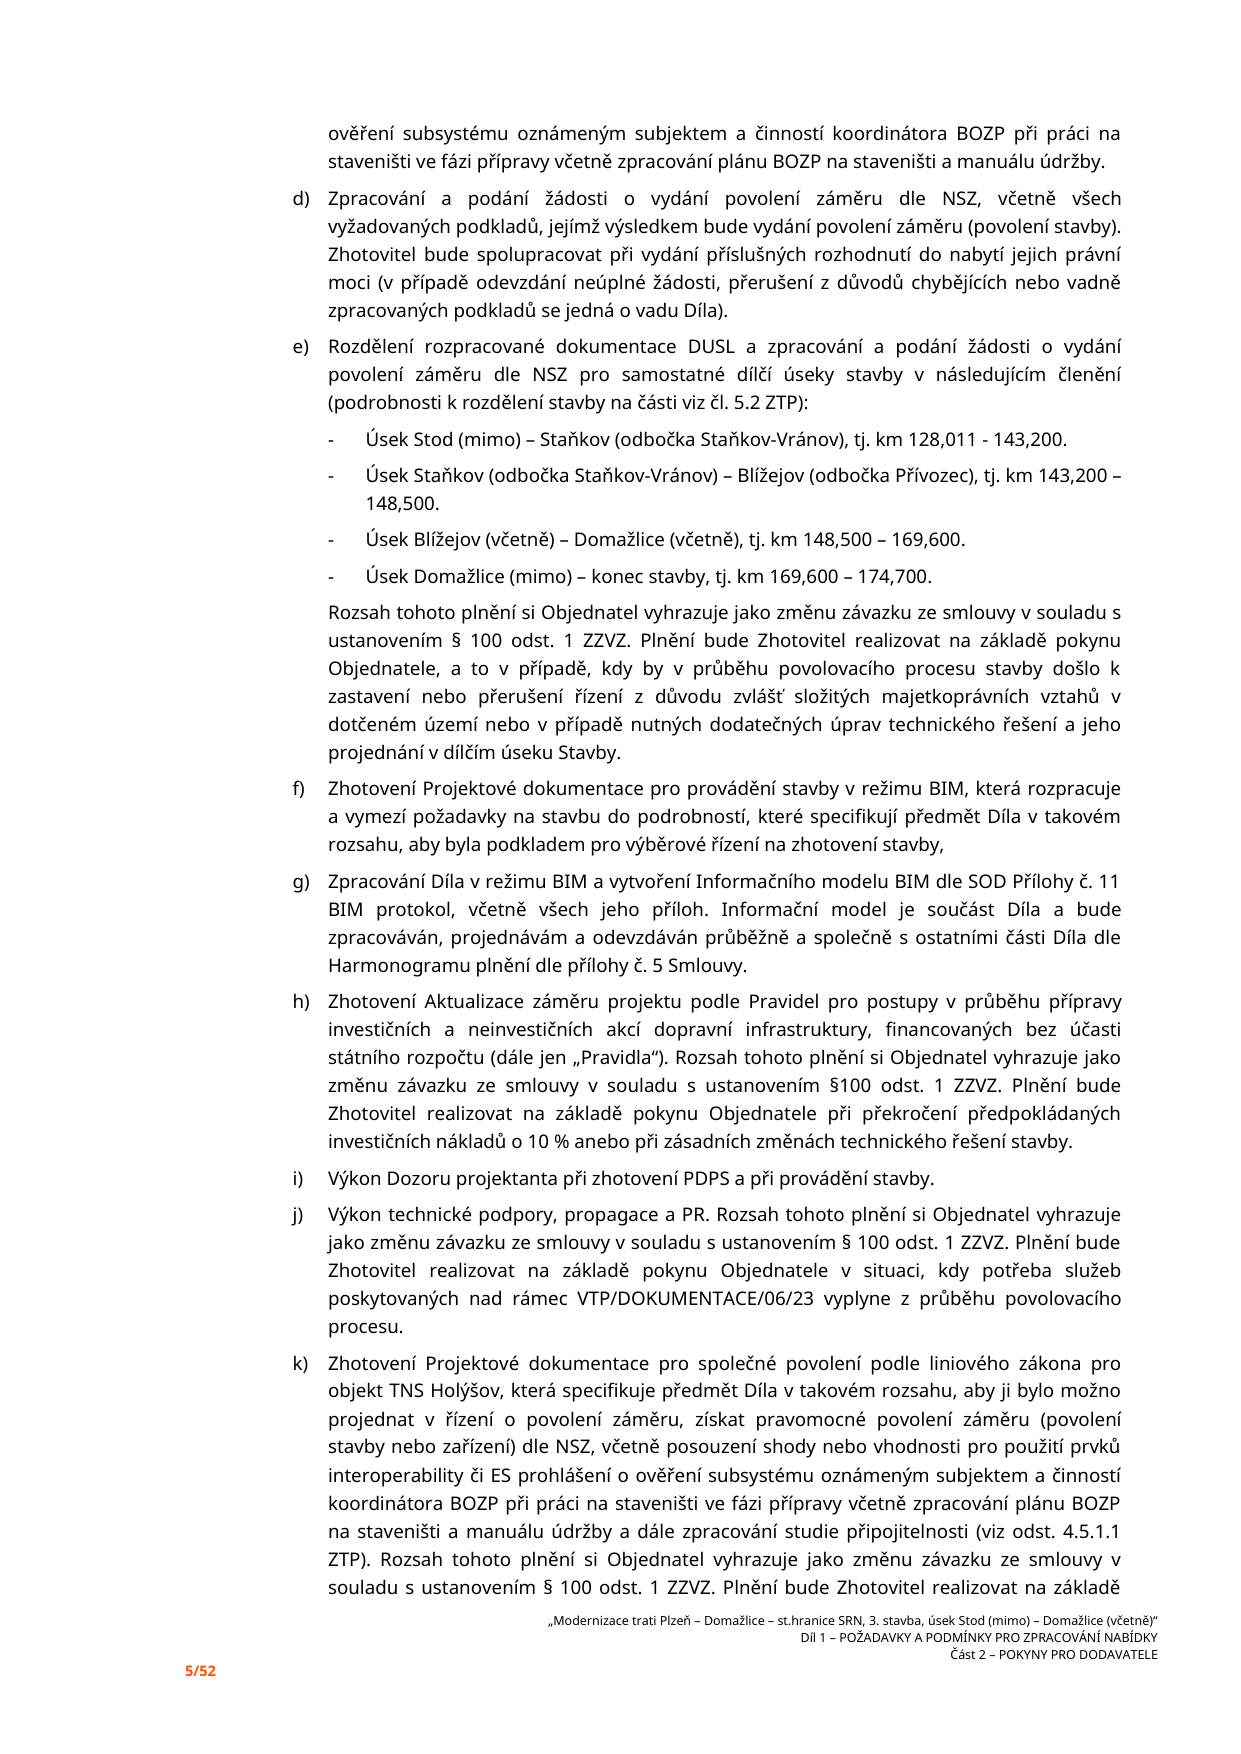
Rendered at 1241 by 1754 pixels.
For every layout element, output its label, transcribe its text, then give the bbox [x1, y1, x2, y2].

list Úsek Blížejov (včetně) – Domažlice (včetně), tj. km 148,500 – 169,600. [328, 527, 1122, 552]
list Zhotovení Projektové dokumentace pro provádění stavby v režimu BIM, která rozpracuje a vymezí požadavky na stavbu do podrobností, které specifikují předmět Díla v takovém rozsahu, aby byla podkladem pro výběrové řízení na zhotovení stavby, [292, 776, 1122, 857]
list Zpracování a podání žádosti o vydání povolení záměru dle NSZ, včetně všech vyžadovaných podkladů, jejímž výsledkem bude vydání povolení záměru (povolení stavby). Zhotovitel bude spolupracovat při vydání příslušných rozhodnutí do nabytí jejich právní moci (v případě odevzdání neúplné žádosti, přerušení z důvodů chybějících nebo vadně zpracovaných podkladů se jedná o vadu Díla). [292, 185, 1122, 323]
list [292, 1350, 1122, 1599]
list Úsek Domažlice (mimo) – konec stavby, tj. km 169,600 – 174,700. [328, 563, 1122, 588]
list Rozdělení rozpracované dokumentace DUSL a zpracování a podání žádosti o vydání povolení záměru dle NSZ pro samostatné dílčí úseky stavby v následujícím členění (podrobnosti k rozdělení stavby na části viz čl. 5.2 ZTP): [292, 333, 1122, 415]
list Zhotovení Aktualizace záměru projektu podle Pravidel pro postupy v průběhu přípravy investičních a neinvestičních akcí dopravní infrastruktury, financovaných bez účasti státního rozpočtu (dále jen „Pravidla“). Rozsah tohoto plnění si Objednatel vyhrazuje jako změnu závazku ze smlouvy v souladu s ustanovením §100 odst. 1 ZZVZ. Plnění bude Zhotovitel realizovat na základě pokynu Objednatele při překročení předpokládaných investičních nákladů o 10 % anebo při zásadních změnách technického řešení stavby. [292, 988, 1122, 1154]
list Úsek Stod (mimo) – Staňkov (odbočka Staňkov-Vránov), tj. km 128,011 - 143,200. [328, 426, 1122, 451]
list Výkon technické podpory, propagace a PR. Rozsah tohoto plnění si Objednatel vyhrazuje jako změnu závazku ze smlouvy v souladu s ustanovením § 100 odst. 1 ZZVZ. Plnění bude Zhotovitel realizovat na základě pokynu Objednatele v situaci, kdy potřeba služeb poskytovaných nad rámec VTP/DOKUMENTACE/06/23 vyplyne z průběhu povolovacího procesu. [292, 1201, 1122, 1339]
list Výkon Dozoru projektanta při zhotovení PDPS a při provádění stavby. [292, 1165, 1122, 1191]
list Úsek Staňkov (odbočka Staňkov-Vránov) – Blížejov (odbočka Přívozec), tj. km 143,200 – 148,500. [328, 462, 1122, 516]
text Rozsah tohoto plnění si Objednatel vyhrazuje jako změnu závazku ze smlouvy v souladu s ustanovením § 100 odst. 1 ZZVZ. Plnění bude Zhotovitel realizovat na základě pokynu Objednatele, a to v případě, kdy by v průběhu povolovacího procesu stavby došlo k zastavení nebo přerušení řízení z důvodu zvlášť složitých majetkoprávních vztahů v dotčeném území nebo v případě nutných dodatečných úprav technického řešení a jeho projednání v dílčím úseku Stavby. [328, 599, 1122, 765]
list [292, 121, 1122, 174]
list Zpracování Díla v režimu BIM a vytvoření Informačního modelu BIM dle SOD Přílohy č. 11 BIM protokol, včetně všech jeho příloh. Informační model je součást Díla a bude zpracováván, projednávám a odevzdáván průběžně a společně s ostatními části Díla dle Harmonogramu plnění dle přílohy č. 5 Smlouvy. [292, 868, 1122, 978]
